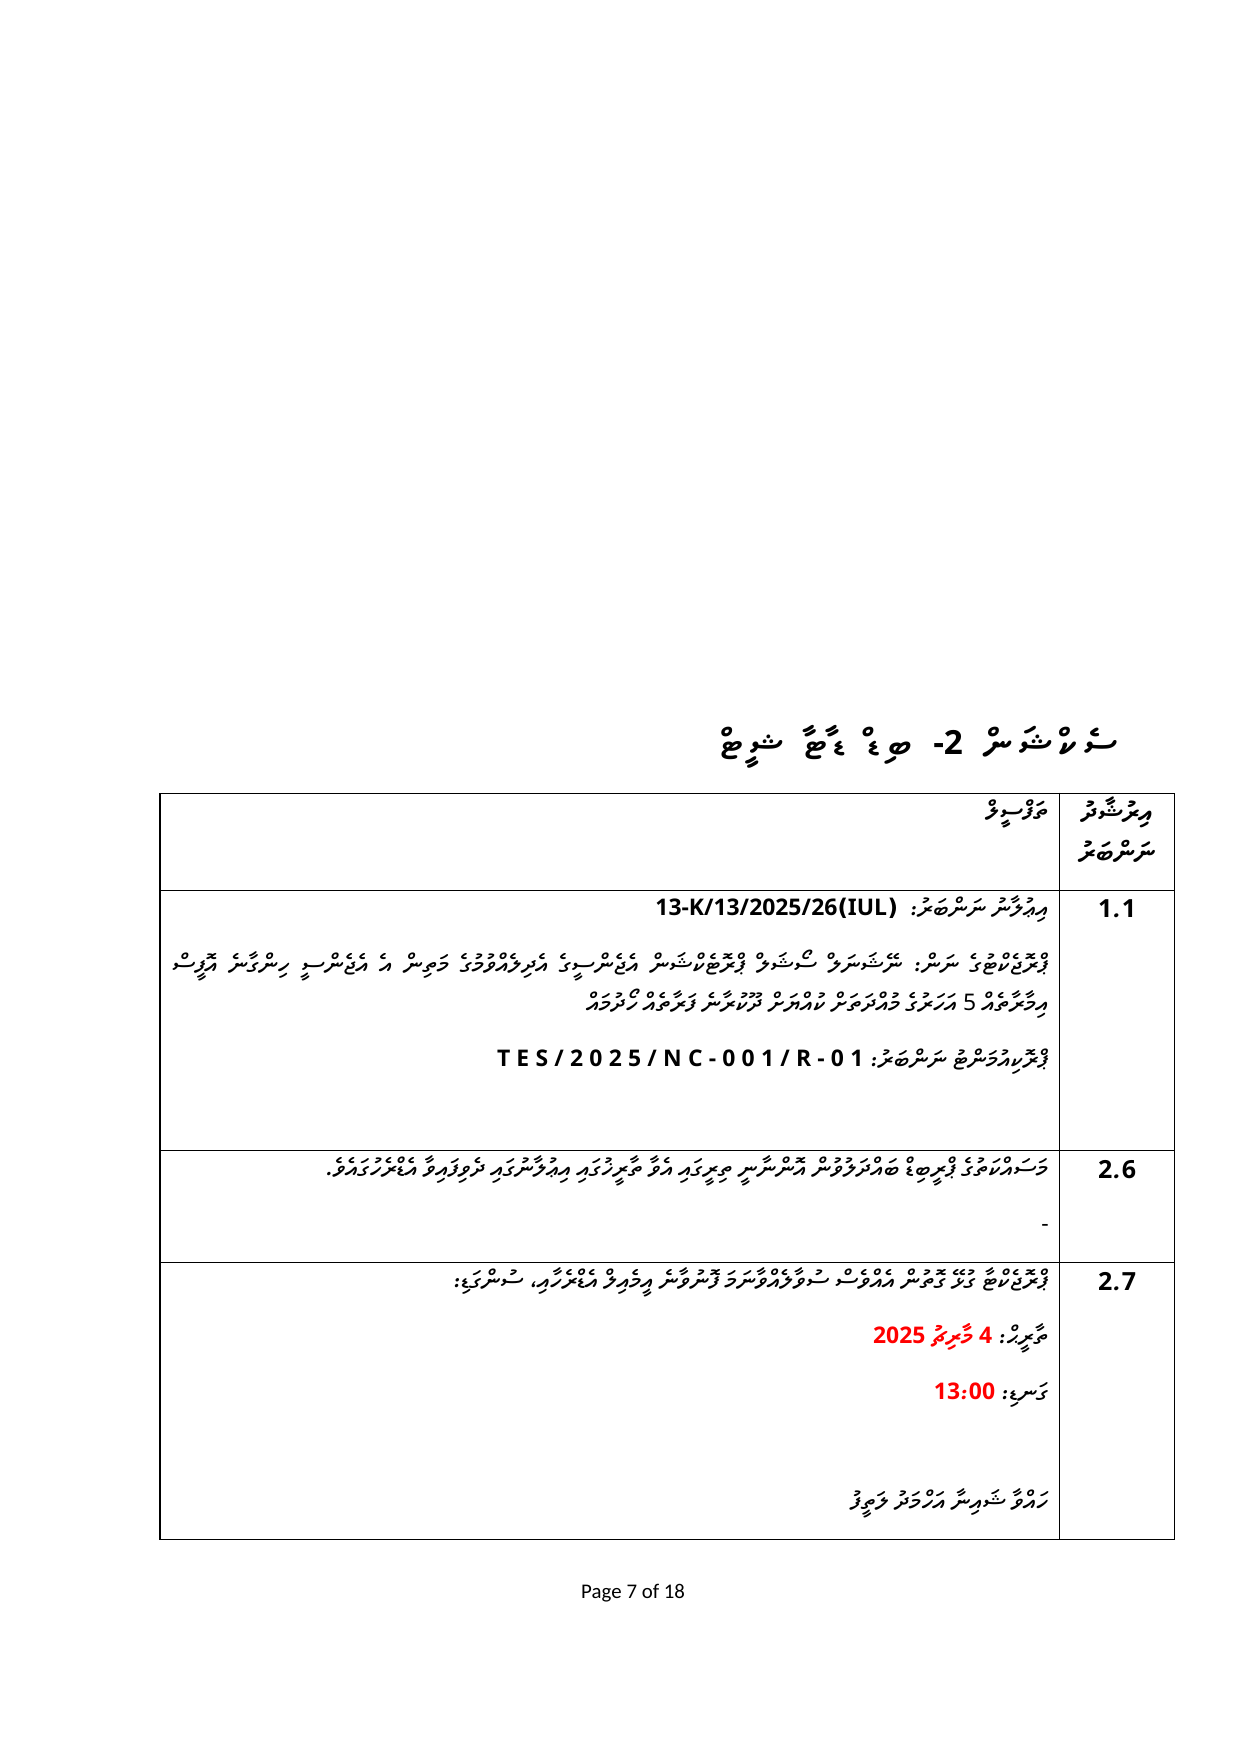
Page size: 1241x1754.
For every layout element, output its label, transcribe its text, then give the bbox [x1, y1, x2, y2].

table_cell 1.1 [1060, 891, 1174, 1150]
table_cell 2.6 [1060, 1151, 1174, 1262]
table_header އިރުޝާދު ނަންބަރު [1060, 794, 1174, 890]
table_header ތަފްސީލް [161, 794, 1059, 890]
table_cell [161, 1263, 1059, 1539]
table_cell އިޢުލާނު ނަންބަރު: (IUL)13-K/13/2025/26 ޕްރޮޖެކްޓުގެ ނަން: ނޭޝަނަލް ސޯޝަލް ޕްރޮޓެކްޝަން އެޖެންސީގެ އެދިލެއްވުމުގެ މަތިން އެ އެޖެންސީ ހިންގާނެ އޮފީސް އިމާރާތެއް 5 އަހަރުގެ މުއްދަތަށް ކުއްޔަށް ދޫކުރާނެ ފަރާތެއް ހޯދުމައް ޕްރޮކިއުމަންޓު ނަންބަރު: TES/2025/NC-001/R-01 [161, 891, 1059, 1150]
list ސެކްޝަން 2- ބިޑް ޑާޓާ ޝީޓް [159, 719, 1117, 768]
table_cell މަސައްކަތުގެ ޕްރީބިޑް ބައްދަލުވުން އޮންނާނީ ތިރީގައި އެވާ ތާރީޚުގައި އިޢުލާނުގައި ދެވިފައިވާ އެޑްރެހުގައެވެ. - [161, 1151, 1059, 1262]
table_cell 2.7 [1060, 1263, 1174, 1539]
